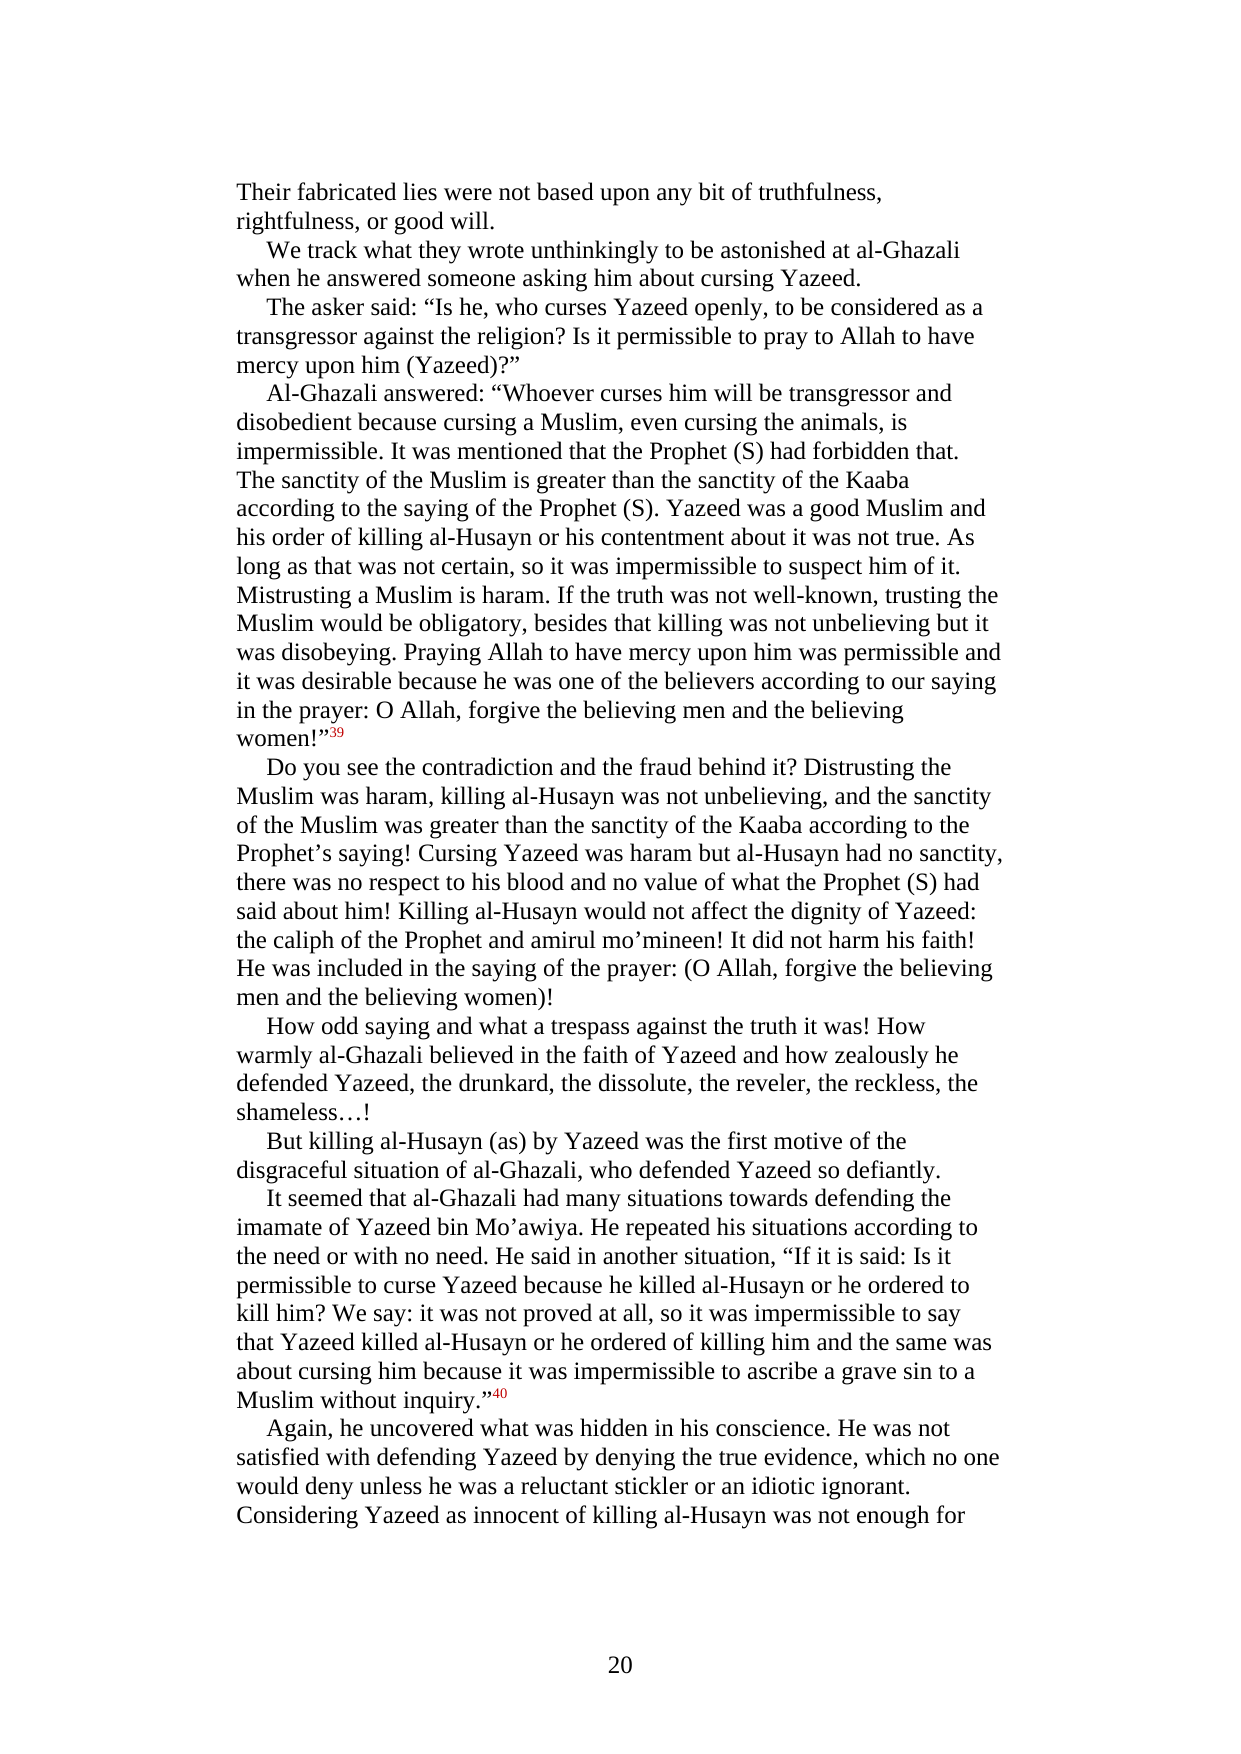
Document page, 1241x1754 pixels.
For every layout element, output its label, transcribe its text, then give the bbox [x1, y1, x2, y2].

text Do you see the contradiction and the fraud behind it? Distrusting the Muslim was haram, killing al-Husayn was not unbelieving, and the sanctity of the Muslim was greater than the sanctity of the Kaaba according to the Prophet’s saying! Cursing Yazeed was haram but al-Husayn had no sanctity, there was no respect to his blood and no value of what the Prophet (S) had said about him! Killing al-Husayn would not affect the dignity of Yazeed: the caliph of the Prophet and amirul mo’mineen! It did not harm his faith! He was included in the saying of the prayer: (O Allah, forgive the believing men and the believing women)! [236, 752, 1004, 1011]
text How odd saying and what a trespass against the truth it was! How warmly al-Ghazali believed in the faith of Yazeed and how zealously he defended Yazeed, the drunkard, the dissolute, the reveler, the reckless, the shameless…! [236, 1011, 1004, 1126]
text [236, 177, 1004, 235]
text The asker said: “Is he, who curses Yazeed openly, to be considered as a transgressor against the religion? Is it permissible to pray to Allah to have mercy upon him (Yazeed)?” [236, 292, 1004, 378]
text We track what they wrote unthinkingly to be astonished at al-Ghazali when he answered someone asking him about cursing Yazeed. [236, 235, 1004, 292]
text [236, 1413, 1004, 1528]
text It seemed that al-Ghazali had many situations towards defending the imamate of Yazeed bin Mo’awiya. He repeated his situations according to the need or with no need. He said in another situation, “If it is said: Is it permissible to curse Yazeed because he killed al-Husayn or he ordered to kill him? We say: it was not proved at all, so it was impermissible to say that Yazeed killed al-Husayn or he ordered of killing him and the same was about cursing him because it was impermissible to ascribe a grave sin to a Muslim without inquiry.”40 [236, 1183, 1004, 1413]
text Al-Ghazali answered: “Whoever curses him will be transgressor and disobedient because cursing a Muslim, even cursing the animals, is impermissible. It was mentioned that the Prophet (S) had forbidden that. The sanctity of the Muslim is greater than the sanctity of the Kaaba according to the saying of the Prophet (S). Yazeed was a good Muslim and his order of killing al-Husayn or his contentment about it was not true. As long as that was not certain, so it was impermissible to suspect him of it. Mistrusting a Muslim is haram. If the truth was not well-known, trusting the Muslim would be obligatory, besides that killing was not unbelieving but it was disobeying. Praying Allah to have mercy upon him was permissible and it was desirable because he was one of the believers according to our saying in the prayer: O Allah, forgive the believing men and the believing women!”39 [236, 378, 1004, 752]
text But killing al-Husayn (as) by Yazeed was the first motive of the disgraceful situation of al-Ghazali, who defended Yazeed so defiantly. [236, 1126, 1004, 1183]
